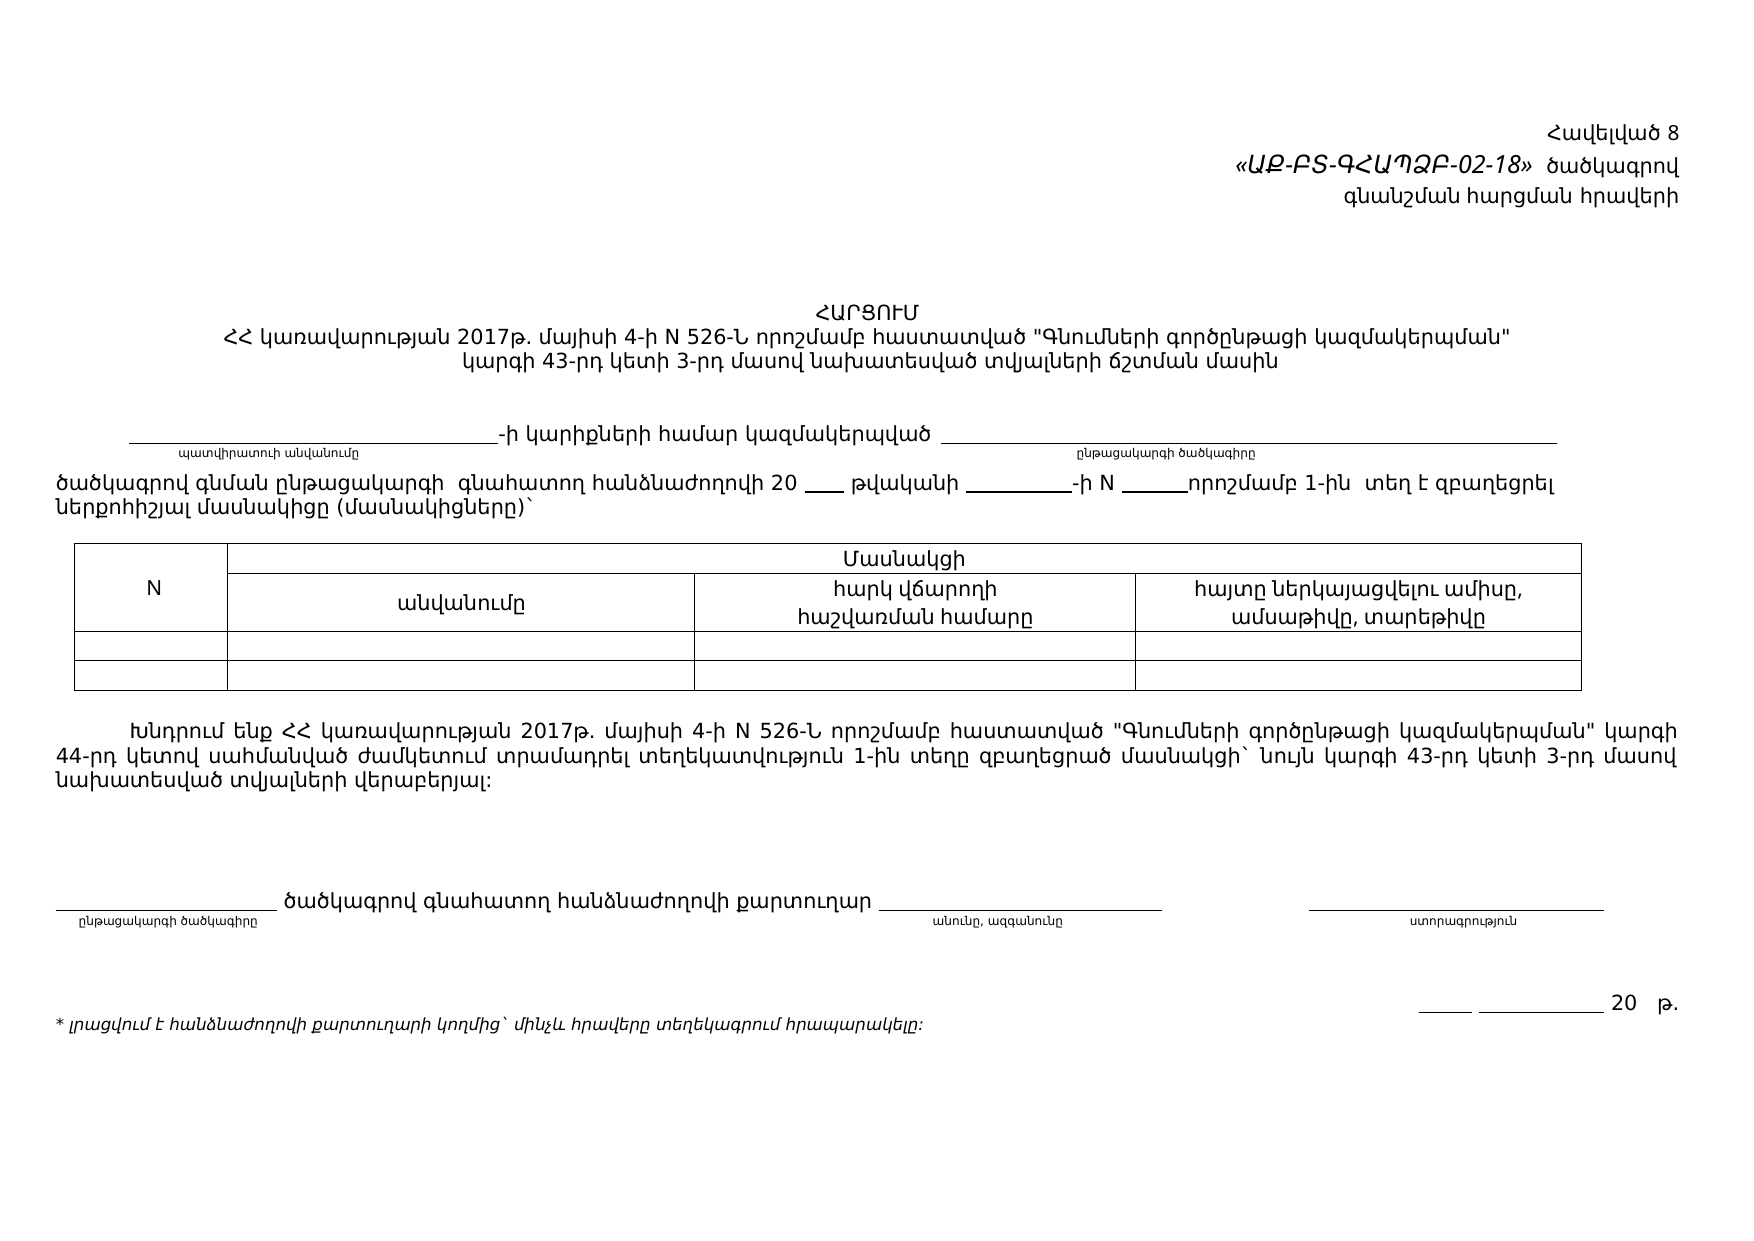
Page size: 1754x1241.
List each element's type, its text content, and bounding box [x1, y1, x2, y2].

text «ԱՔ-ԲՏ-ԳՀԱՊՁԲ-02-18» ծածկագրով [56, 147, 1679, 181]
table_cell [228, 661, 694, 690]
text կարգի 43-րդ կետի 3-րդ մասով նախատեսված տվյալների ճշտման մասին [56, 349, 1679, 373]
table_cell [75, 632, 227, 660]
table_cell [75, 661, 227, 690]
text ընթացակարգի ծածկագիրը անունը, ազգանունը ստորագրություն [56, 914, 1679, 938]
text գնանշման հարցման հրավերի [56, 181, 1679, 209]
text ՀՀ կառավարության 2017թ. մայիսի 4-ի N 526-Ն որոշմամբ հաստատված "Գնումների գործընթացի կազմակերպման" [56, 325, 1679, 349]
table_header N [75, 544, 227, 631]
text Հավելված 8 [56, 118, 1679, 147]
table_cell հարկ վճարողի հաշվառման համարը [695, 574, 1135, 631]
table_header Մասնակցի [228, 544, 1581, 573]
table_cell [1136, 661, 1581, 690]
text * լրացվում է հանձնաժողովի քարտուղարի կողմից` մինչև հրավերը տեղեկագրում հրապարակելը: [56, 1015, 1679, 1034]
table_cell հայտը ներկայացվելու ամիսը, ամսաթիվը, տարեթիվը [1136, 574, 1581, 631]
table_cell [695, 632, 1135, 660]
table_cell անվանումը [228, 574, 694, 631]
text ծածկագրով գնահատող հանձնաժողովի քարտուղար [56, 889, 1679, 914]
table_cell [1136, 632, 1581, 660]
table_cell [228, 632, 694, 660]
table_cell [695, 661, 1135, 690]
text 20 թ. [56, 991, 1679, 1015]
text պատվիրատուի անվանումը ընթացակարգի ծածկագիրը [56, 446, 1679, 471]
text ծածկագրով գնման ընթացակարգի գնահատող հանձնաժողովի 20 թվականի -ի N որոշմամբ 1-ին տեղ է զբաղեցրել ներքոհիշյալ մասնակիցը (մասնակիցները)` [56, 471, 1679, 519]
text -ի կարիքների համար կազմակերպված [56, 422, 1679, 446]
text ՀԱՐՑՈՒՄ [56, 301, 1679, 325]
text Խնդրում ենք ՀՀ կառավարության 2017թ. մայիսի 4-ի N 526-Ն որոշմամբ հաստատված "Գնումների գործընթացի կազմակերպման" կարգի 44-րդ կետով սահմանված ժամկետում տրամադրել տեղեկատվություն 1-ին տեղը զբաղեցրած մասնակցի` նույն կարգի 43-րդ կետի 3-րդ մասով նախատեսված տվյալների վերաբերյալ: [56, 719, 1679, 792]
